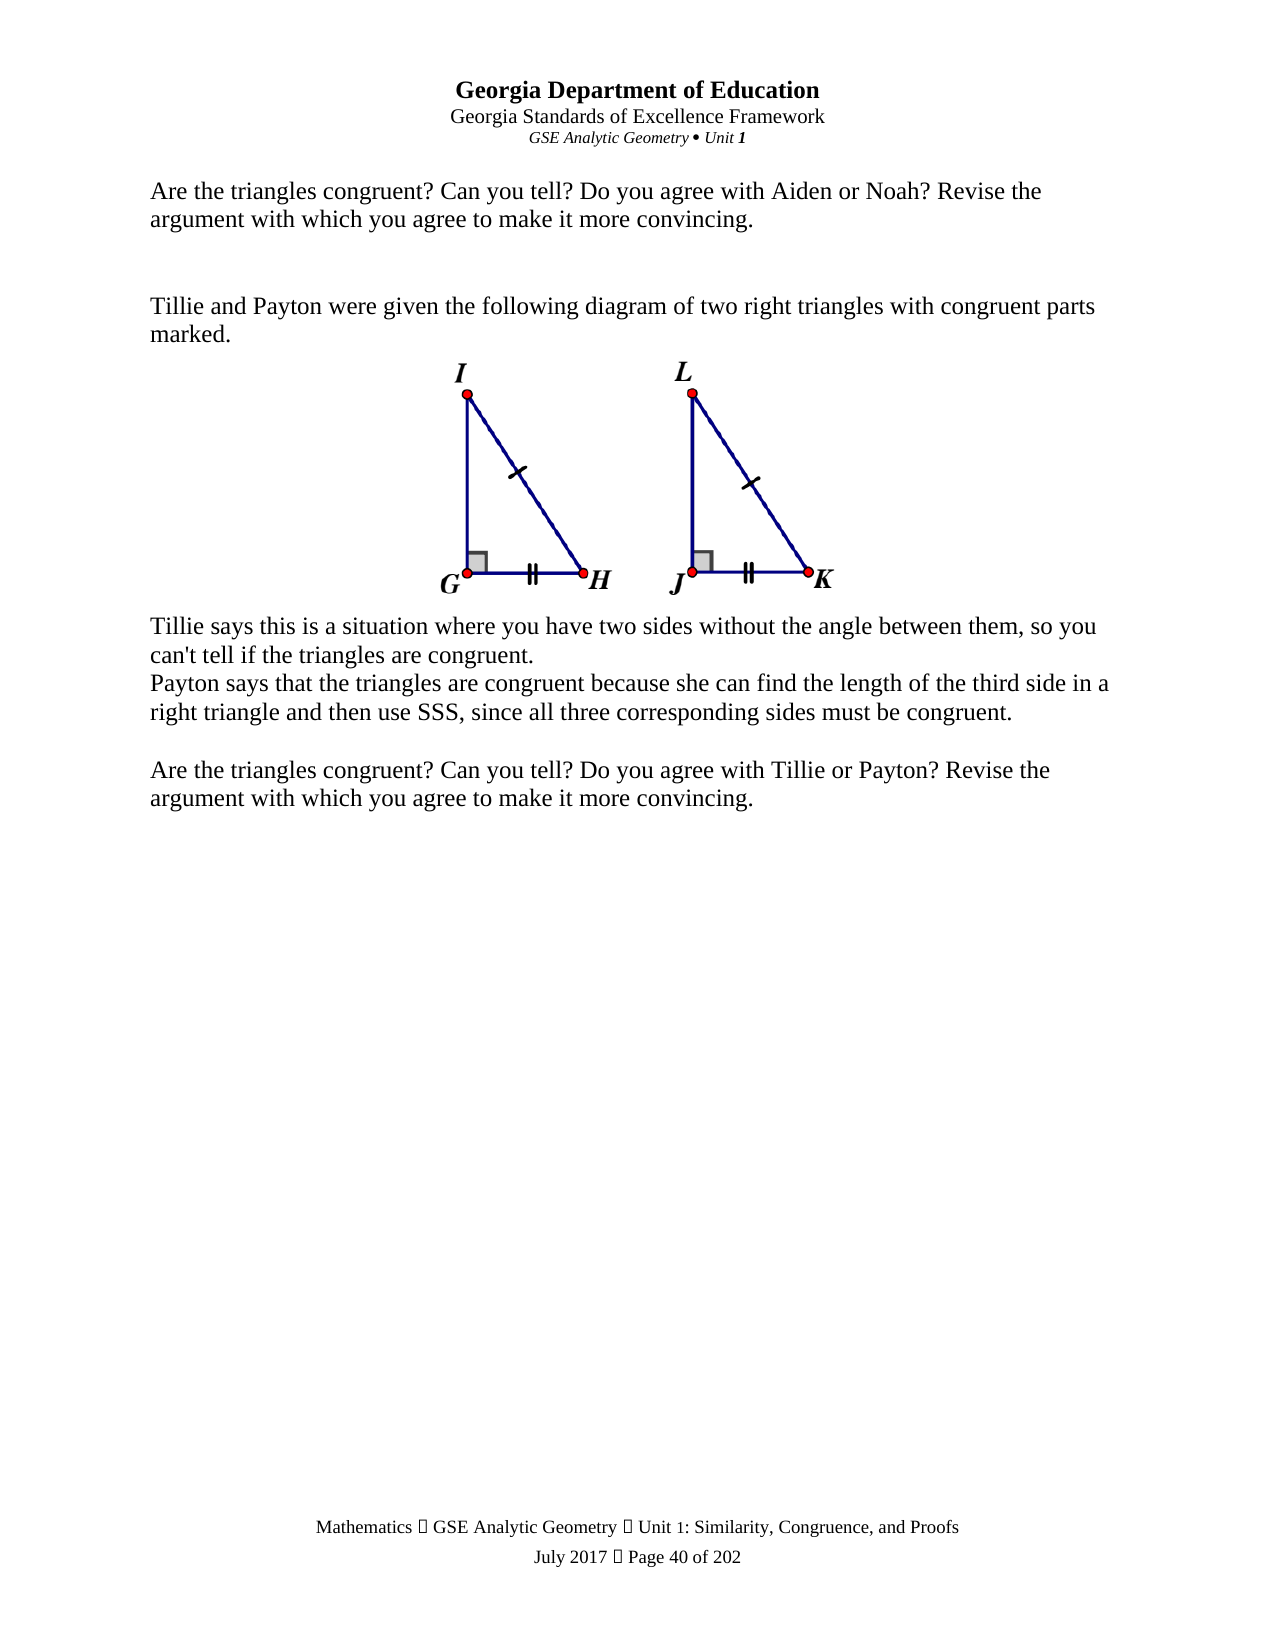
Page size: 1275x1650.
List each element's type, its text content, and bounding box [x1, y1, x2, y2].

text Tillie says this is a situation where you have two sides without the angle between them, so you can't tell if the triangles are congruent. [150, 611, 1125, 668]
text Are the triangles congruent? Can you tell? Do you agree with Aiden or Noah? Revise the argument with which you agree to make it more convincing. [150, 176, 1125, 233]
text Tillie and Payton were given the following diagram of two right triangles with congruent parts marked. [150, 291, 1125, 348]
text Payton says that the triangles are congruent because she can find the length of the third side in a right triangle and then use SSS, since all three corresponding sides must be congruent. [150, 668, 1125, 726]
text Are the triangles congruent? Can you tell? Do you agree with Tillie or Payton? Revise the argument with which you agree to make it more convincing. [150, 755, 1125, 812]
